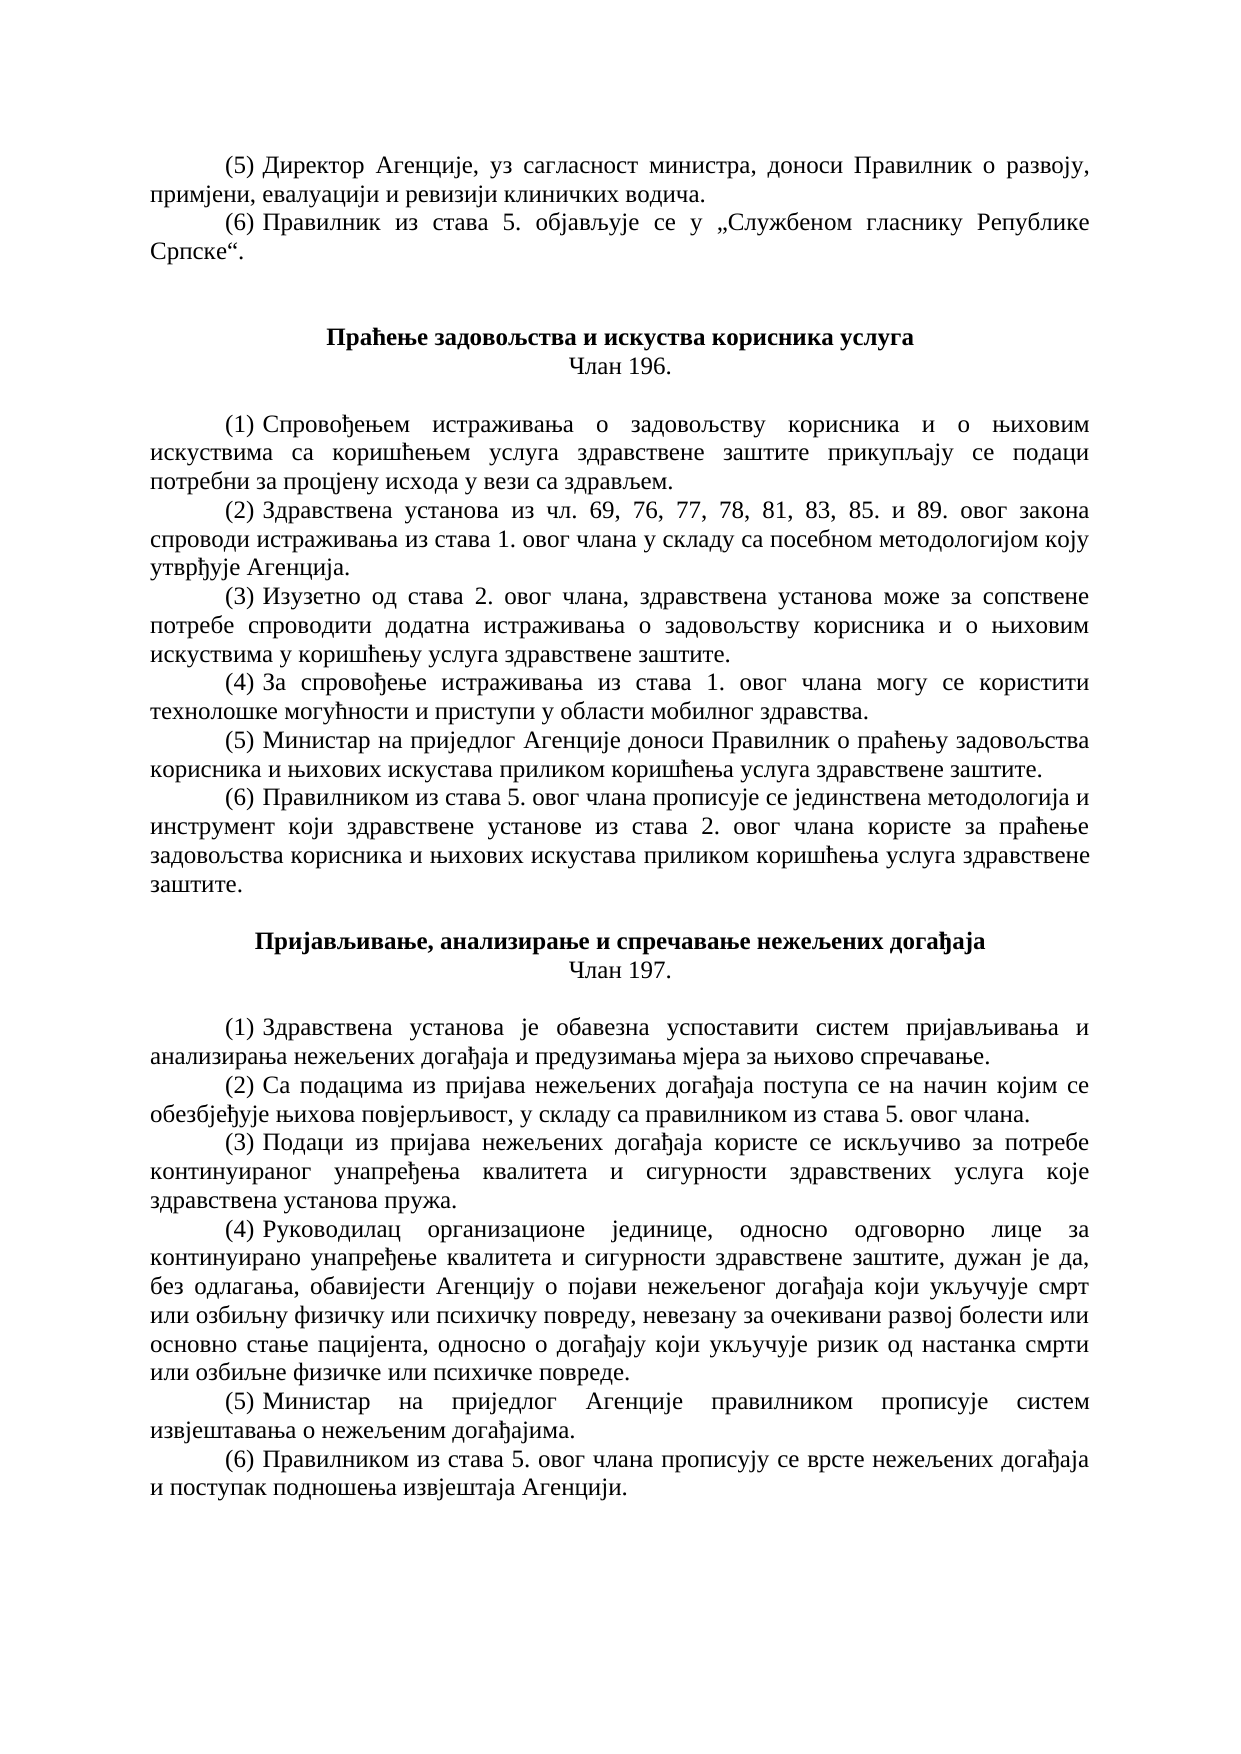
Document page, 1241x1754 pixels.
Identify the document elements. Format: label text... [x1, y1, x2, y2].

list Здравствена установа је обавезна успоставити систем пријављивања и анализирања нежељених догађаја и предузимања мјера за њихово спречавање. [150, 1012, 1090, 1070]
list Руководилац организационе јединице, односно одговорно лице за континуирано унапређење квалитета и сигурности здравствене заштите, дужан је да, без одлагања, обавијести Агенцију о појави нежељеног догађаја који укључује смрт или озбиљну физичку или психичку повреду, невезану за очекивани развој болести или основно стање пацијента, односно о догађају који укључује ризик од настанка смрти или озбиљне физичке или психичке повреде. [150, 1214, 1090, 1386]
list Здравствена установа из чл. 69, 76, 77, 78, 81, 83, 85. и 89. овог закона спроводи истраживања из става 1. овог члана у складу са посебном методологијом коју утврђује Агенција. [150, 495, 1090, 581]
list Правилником из става 5. овог члана прописују се врсте нежељених догађаја и поступак подношења извјештаја Агенцији. [150, 1444, 1090, 1501]
list Са подацима из пријава нежељених догађаја поступа се на начин којим се обезбјеђује њихова повјерљивост, у складу са правилником из става 5. овог члана. [150, 1070, 1090, 1127]
list Правилник из става 5. објављује се у „Службеном гласнику Републике Српске“. [150, 207, 1090, 265]
text Члан 196. [150, 351, 1090, 380]
text Праћење задовољства и искуства корисника услуга [150, 322, 1090, 351]
list За спровођење истраживања из става 1. овог члана могу се користити технолошке могућности и приступи у области мобилног здравства. [150, 667, 1090, 725]
list Изузетно од става 2. овог члана, здравствена установа може за сопствене потребе спроводити додатна истраживања о задовољству корисника и о њиховим искуствима у коришћењу услуга здравствене заштите. [150, 581, 1090, 667]
text Пријављивање, анализирање и спречавање нежељених догађаја [150, 926, 1090, 955]
list Директор Агенције, уз сагласност министра, доноси Правилник о развоју, примјени, евалуацији и ревизији клиничких водича. [150, 150, 1090, 207]
list Министар на приједлог Агенције доноси Правилник о праћењу задовољства корисника и њихових искустава приликом коришћења услуга здравствене заштите. [150, 725, 1090, 782]
list Правилником из става 5. овог члана прописује се јединствена методологија и инструмент који здравствене установе из става 2. овог члана користе за праћење задовољства корисника и њихових искустава приликом коришћења услуга здравствене заштите. [150, 782, 1090, 897]
list Подаци из пријава нежељених догађаја користе се искључиво за потребе континуираног унапређења квалитета и сигурности здравствених услуга које здравствена установа пружа. [150, 1127, 1090, 1214]
list Спровођењем истраживања о задовољству корисника и о њиховим искуствима са коришћењем услуга здравствене заштите прикупљају се подаци потребни за процјену исхода у вези са здрављем. [150, 409, 1090, 495]
text Члан 197. [150, 955, 1090, 984]
list Министар на приједлог Агенције правилником прописује систем извјештавања о нежељеним догађајима. [150, 1386, 1090, 1444]
